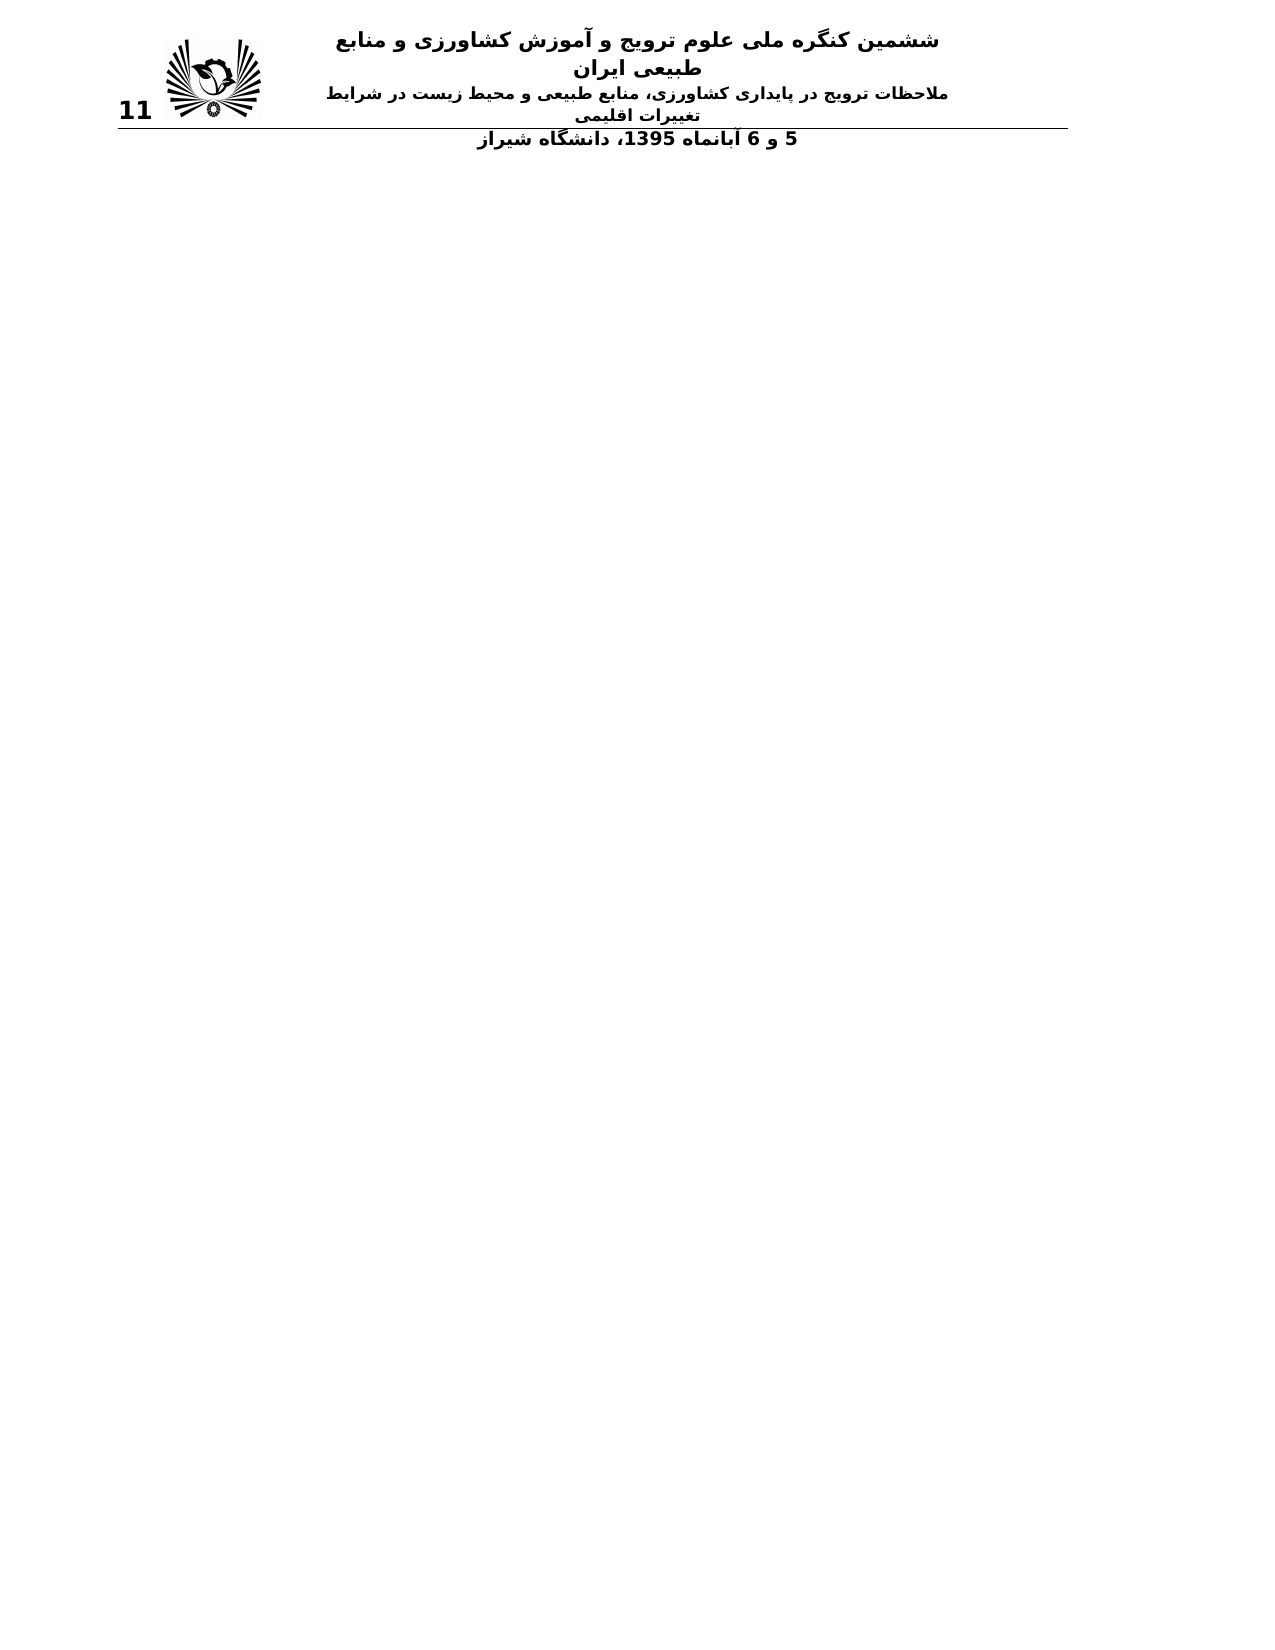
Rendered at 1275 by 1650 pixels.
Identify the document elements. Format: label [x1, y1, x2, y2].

picture [164, 37, 263, 119]
